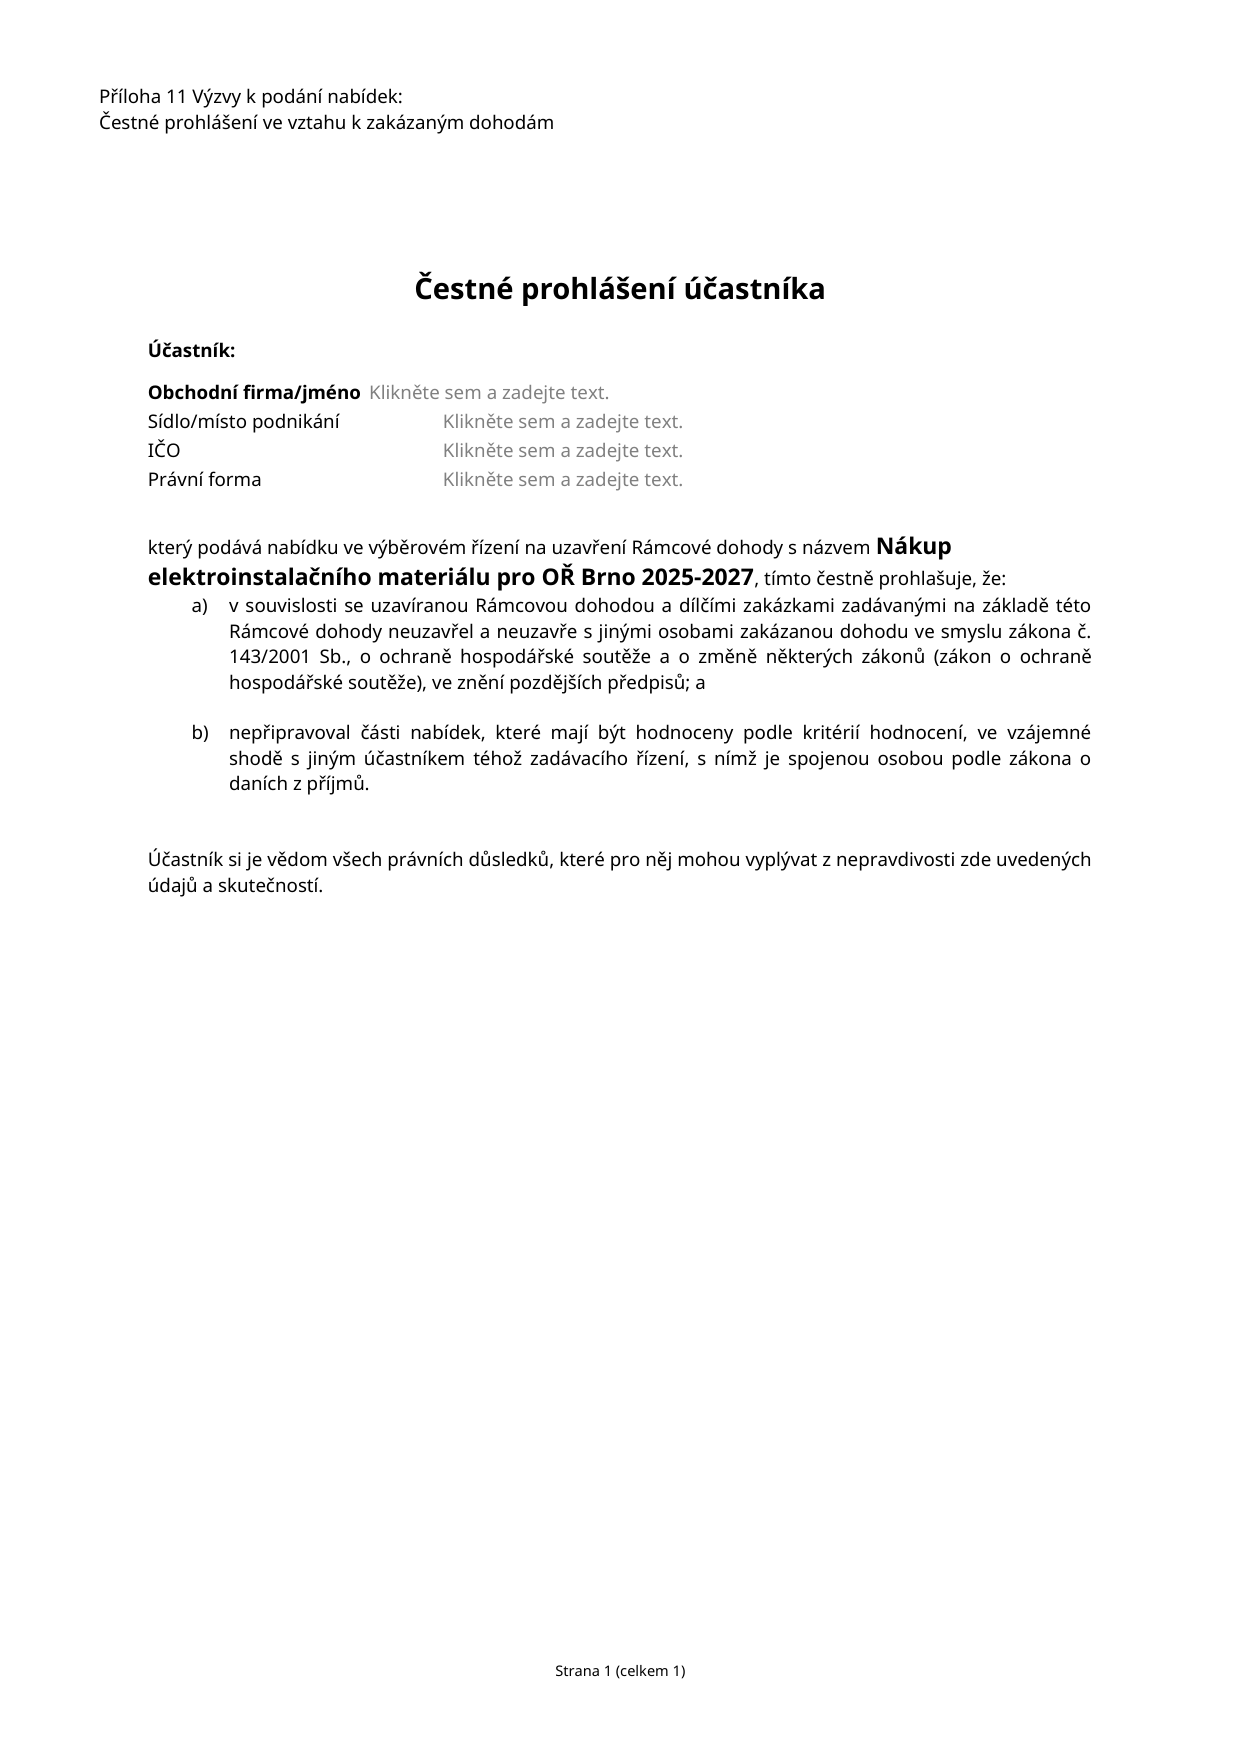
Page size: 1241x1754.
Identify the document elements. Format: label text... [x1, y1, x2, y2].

list nepřipravoval části nabídek, které mají být hodnoceny podle kritérií hodnocení, ve vzájemné shodě s jiným účastníkem téhož zadávacího řízení, s nímž je spojenou osobou podle zákona o daních z příjmů. [191, 719, 1093, 796]
text Obchodní firma/jméno [148, 376, 1093, 405]
title Čestné prohlášení účastníka [148, 268, 1093, 308]
text Účastník si je vědom všech právních důsledků, které pro něj mohou vyplývat z nepravdivosti zde uvedených údajů a skutečností. [148, 847, 1093, 898]
text Účastník: [148, 333, 1093, 364]
text Sídlo/místo podnikání [148, 405, 1093, 434]
list v souvislosti se uzavíranou Rámcovou dohodou a dílčími zakázkami zadávanými na základě této Rámcové dohody neuzavřel a neuzavře s jinými osobami zakázanou dohodu ve smyslu zákona č. 143/2001 Sb., o ochraně hospodářské soutěže a o změně některých zákonů (zákon o ochraně hospodářské soutěže), ve znění pozdějších předpisů; a [191, 592, 1093, 694]
text IČO [148, 434, 1093, 463]
text který podává nabídku ve výběrovém řízení na uzavření Rámcové dohody s názvem Nákup elektroinstalačního materiálu pro OŘ Brno 2025-2027, tímto čestně prohlašuje, že: [148, 530, 1093, 592]
text Právní forma [148, 463, 1093, 492]
